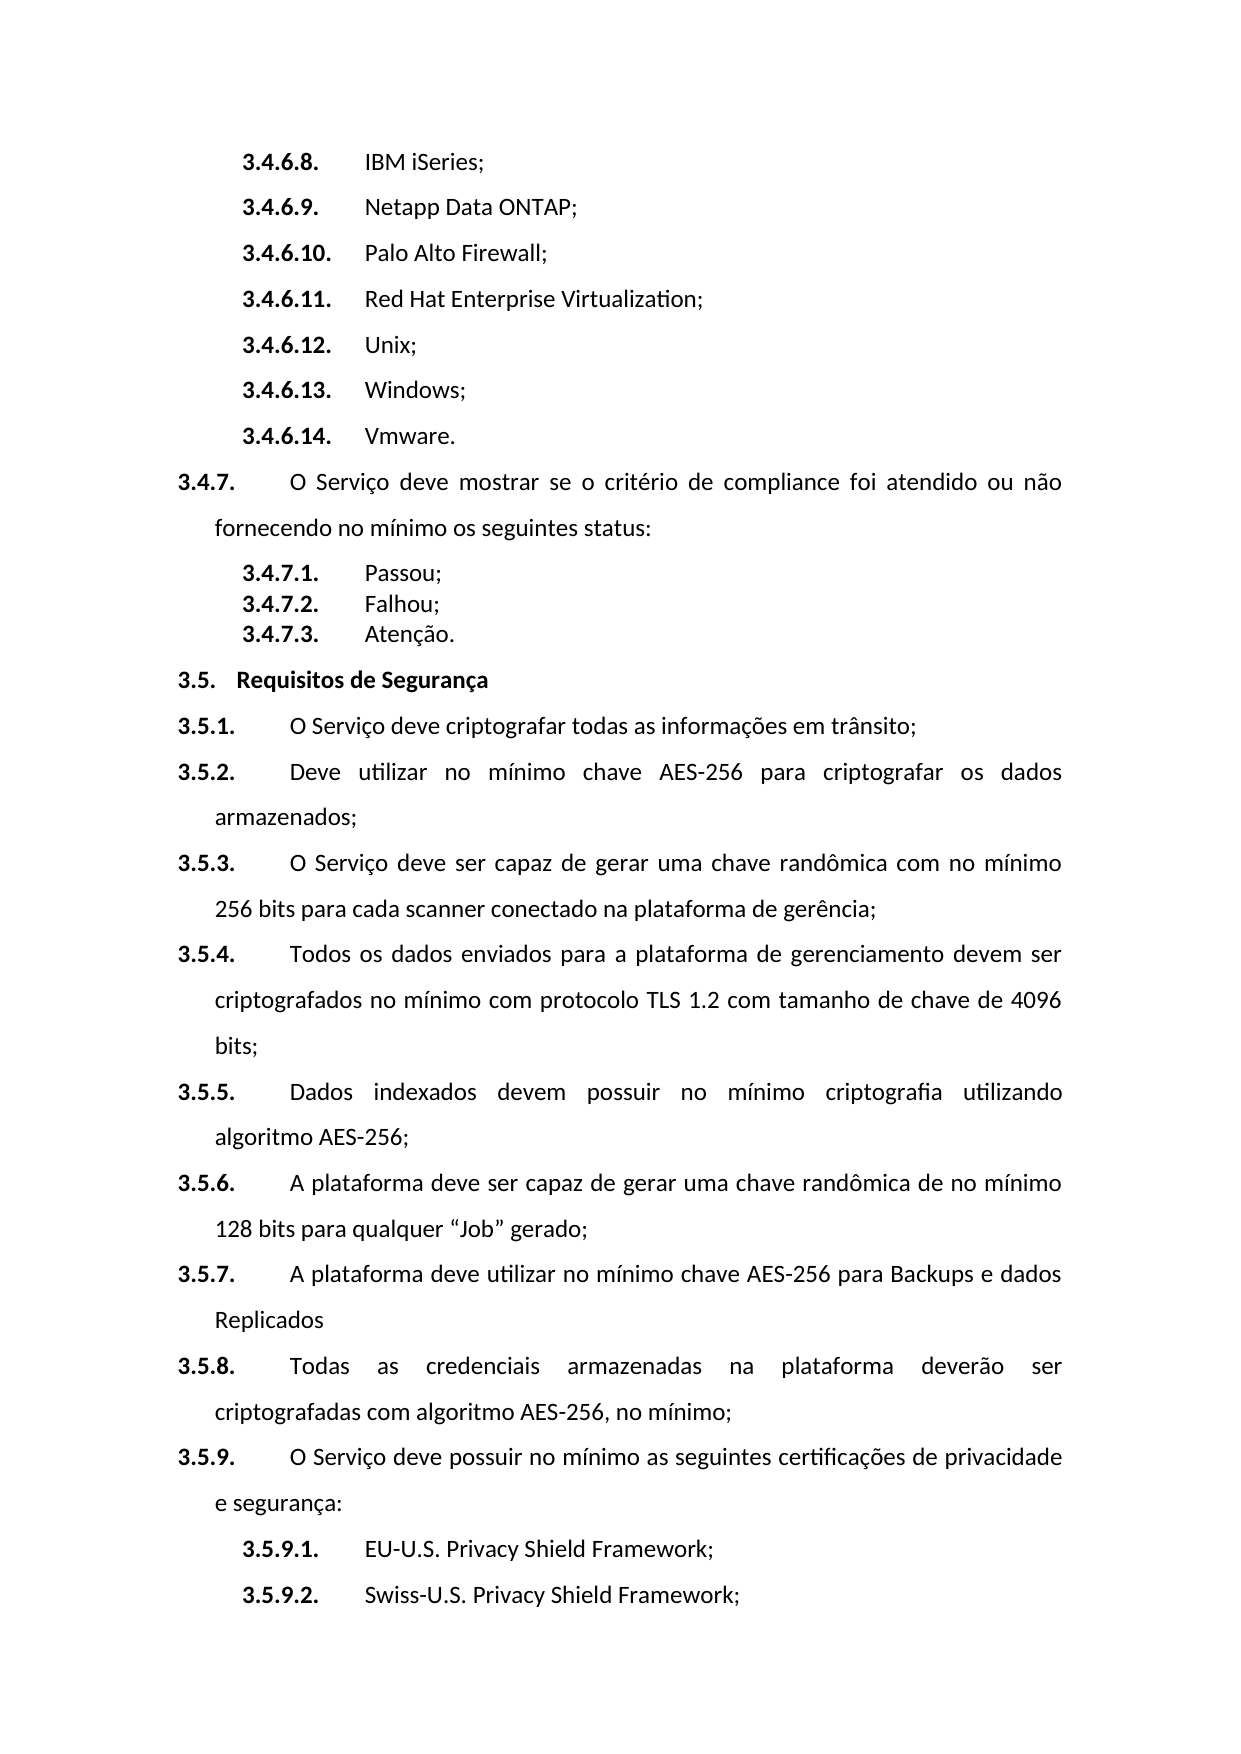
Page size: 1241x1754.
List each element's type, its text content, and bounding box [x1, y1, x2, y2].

list Vmware. [242, 420, 1176, 451]
list Windows; [242, 374, 1176, 405]
list Todos os dados enviados para a plataforma de gerenciamento devem ser criptografados no mínimo com protocolo TLS 1.2 com tamanho de chave de 4096 bits; [177, 938, 1063, 1061]
list Swiss-U.S. Privacy Shield Framework; [242, 1579, 1176, 1609]
list A plataforma deve ser capaz de gerar uma chave randômica de no mínimo 128 bits para qualquer “Job” gerado; [177, 1167, 1063, 1243]
list O Serviço deve possuir no mínimo as seguintes certificações de privacidade e segurança: [177, 1442, 1063, 1518]
list A plataforma deve utilizar no mínimo chave AES-256 para Backups e dados Replicados [177, 1259, 1063, 1335]
list Red Hat Enterprise Virtualization; [242, 283, 1176, 313]
list Unix; [242, 329, 1176, 359]
list Requisitos de Segurança [177, 664, 1063, 695]
list Deve utilizar no mínimo chave AES-256 para criptografar os dados armazenados; [177, 756, 1063, 832]
list Netapp Data ONTAP; [242, 192, 1176, 222]
list Dados indexados devem possuir no mínimo criptografia utilizando algoritmo AES-256; [177, 1076, 1063, 1152]
list Atenção. [242, 618, 1176, 649]
list O Serviço deve criptografar todas as informações em trânsito; [177, 710, 1063, 740]
list Passou; [242, 557, 1176, 588]
list Palo Alto Firewall; [242, 237, 1176, 268]
list O Serviço deve mostrar se o critério de compliance foi atendido ou não fornecendo no mínimo os seguintes status: [177, 466, 1063, 542]
list IBM iSeries; [242, 146, 1176, 176]
list O Serviço deve ser capaz de gerar uma chave randômica com no mínimo 256 bits para cada scanner conectado na plataforma de gerência; [177, 847, 1063, 923]
list EU-U.S. Privacy Shield Framework; [242, 1533, 1176, 1563]
list Todas as credenciais armazenadas na plataforma deverão ser criptografadas com algoritmo AES-256, no mínimo; [177, 1350, 1063, 1426]
list Falhou; [242, 588, 1176, 618]
